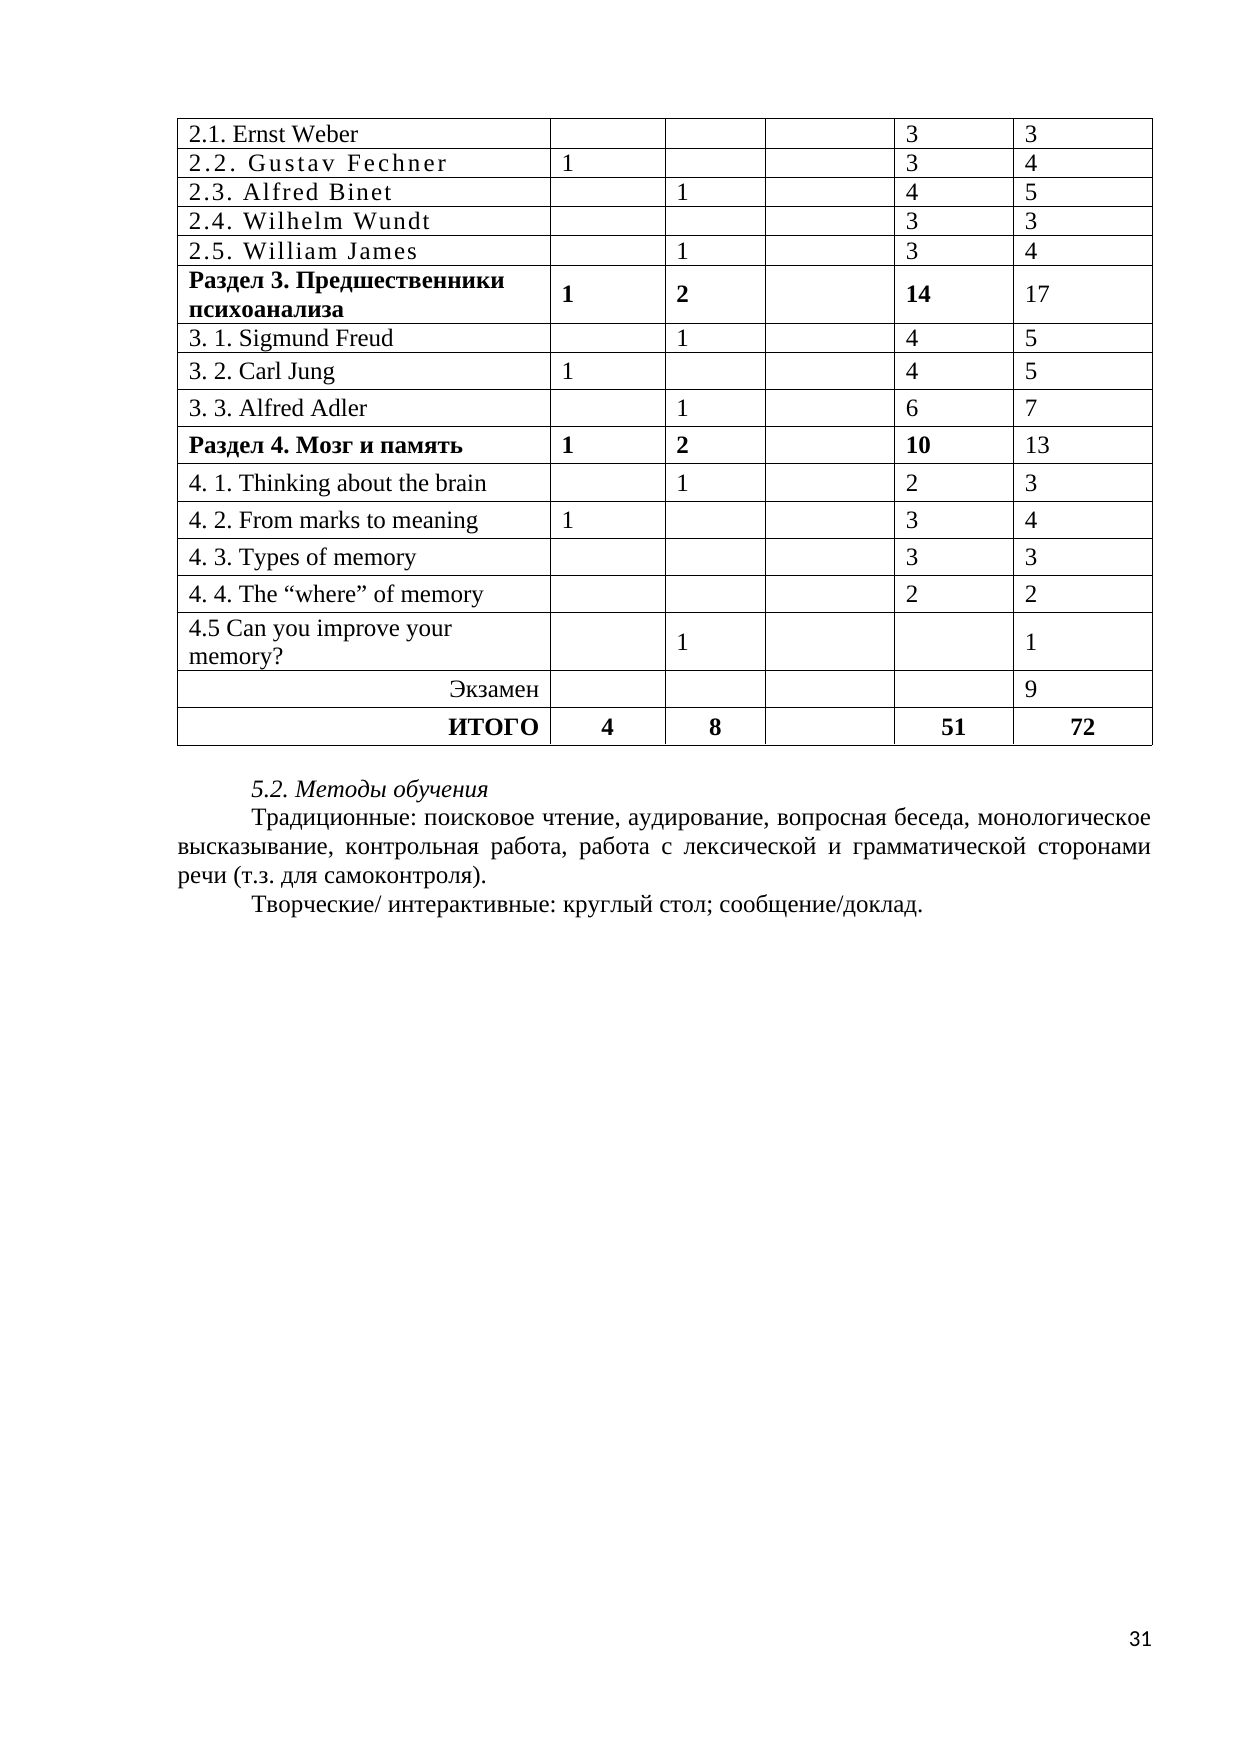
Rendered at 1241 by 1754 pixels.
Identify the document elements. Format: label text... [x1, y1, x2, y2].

table_cell 4. 4. The “where” of memory [178, 576, 550, 612]
table_cell 2 [666, 427, 765, 463]
table_cell [766, 178, 894, 206]
table_cell [551, 390, 665, 426]
table_cell [551, 671, 665, 707]
table_cell [551, 464, 665, 501]
table_cell Раздел 4. Мозг и память [178, 427, 550, 463]
table_cell [766, 236, 894, 264]
table_cell [666, 502, 765, 538]
table_cell 3 [895, 236, 1013, 264]
table_cell 2.1. Ernst Weber [178, 119, 550, 147]
table_cell 4. 1. Thinking about the brain [178, 464, 550, 501]
table_cell 3 [1014, 539, 1152, 575]
table_cell 2.2. Gustav Fechner [178, 149, 550, 177]
table_cell 9 [1014, 671, 1152, 707]
text 5.2. Методы обучения [177, 774, 1152, 802]
table_cell 2.5. William James [178, 236, 550, 264]
table_cell [551, 576, 665, 612]
table_cell [766, 390, 894, 426]
table_cell 3. 1. Sigmund Freud [178, 324, 550, 352]
table_cell 10 [895, 427, 1013, 463]
table_cell [766, 427, 894, 463]
table_cell 17 [1014, 266, 1152, 322]
table_cell 4 [895, 353, 1013, 389]
table_cell [551, 324, 665, 352]
table_cell 2 [895, 464, 1013, 501]
table_cell Раздел 3. Предшественники психоанализа [178, 266, 550, 322]
table_cell 5 [1014, 353, 1152, 389]
table_cell [551, 613, 665, 670]
table_cell 3. 2. Carl Jung [178, 353, 550, 389]
table_cell 3 [1014, 464, 1152, 501]
table_cell 72 [1014, 708, 1152, 744]
table_cell 5 [1014, 324, 1152, 352]
table_cell 2 [666, 266, 765, 322]
table_cell [666, 149, 765, 177]
table_cell 3 [895, 207, 1013, 235]
table_cell 4 [1014, 502, 1152, 538]
table_cell 4. 2. From marks to meaning [178, 502, 550, 538]
table_cell [766, 464, 894, 501]
table_cell [666, 576, 765, 612]
table_cell 4 [895, 324, 1013, 352]
table_cell 1 [666, 613, 765, 670]
table_cell 13 [1014, 427, 1152, 463]
table_cell 8 [666, 708, 765, 744]
table_cell [766, 149, 894, 177]
table_cell 2 [1014, 576, 1152, 612]
table_cell 2.3. Alfred Binet [178, 178, 550, 206]
table_cell [895, 671, 1013, 707]
table_cell 3 [1014, 119, 1152, 147]
table_cell ИТОГО [178, 708, 550, 744]
table_cell 3 [895, 539, 1013, 575]
table_cell [766, 671, 894, 707]
text Традиционные: поисковое чтение, аудирование, вопросная беседа, монологическое высказывание, контрольная работа, работа с лексической и грамматической сторонами речи (т.з. для самоконтроля). [177, 802, 1152, 889]
table_cell [766, 502, 894, 538]
table_cell [766, 353, 894, 389]
table_cell 3 [895, 149, 1013, 177]
table_cell [766, 539, 894, 575]
table_cell 1 [551, 266, 665, 322]
table_cell [766, 708, 894, 744]
table_cell 1 [551, 353, 665, 389]
table_cell 2 [895, 576, 1013, 612]
table_cell 7 [1014, 390, 1152, 426]
table_cell 1 [551, 427, 665, 463]
table_cell [766, 207, 894, 235]
table_cell [766, 576, 894, 612]
table_cell 1 [551, 149, 665, 177]
table_cell [551, 236, 665, 264]
table_cell 14 [895, 266, 1013, 322]
table_cell [551, 539, 665, 575]
table_cell 4.5 Can you improve your memory? [178, 613, 550, 670]
table_cell 4 [895, 178, 1013, 206]
table_cell [766, 266, 894, 322]
table_cell 1 [666, 236, 765, 264]
table_cell [766, 613, 894, 670]
table_cell [551, 119, 665, 147]
table_cell 3 [895, 119, 1013, 147]
table_cell 4. 3. Types of memory [178, 539, 550, 575]
table_cell 6 [895, 390, 1013, 426]
table_cell 2.4. Wilhelm Wundt [178, 207, 550, 235]
table_cell Экзамен [178, 671, 550, 707]
table_cell 3. 3. Alfred Adler [178, 390, 550, 426]
table_cell 4 [1014, 149, 1152, 177]
table_cell [666, 119, 765, 147]
table_cell [666, 207, 765, 235]
table_cell 1 [666, 390, 765, 426]
table_cell [551, 207, 665, 235]
table_cell 1 [666, 324, 765, 352]
table_cell [766, 324, 894, 352]
table_cell [551, 178, 665, 206]
table_cell [666, 671, 765, 707]
table_cell [895, 613, 1013, 670]
table_cell 5 [1014, 178, 1152, 206]
table_cell 4 [551, 708, 665, 744]
text Творческие/ интерактивные: круглый стол; сообщение/доклад. [177, 889, 1152, 917]
table_cell 1 [666, 464, 765, 501]
table_cell 1 [551, 502, 665, 538]
table_cell 51 [895, 708, 1013, 744]
table_cell [666, 353, 765, 389]
table_cell 4 [1014, 236, 1152, 264]
table_cell 1 [666, 178, 765, 206]
table_cell 3 [895, 502, 1013, 538]
table_cell 3 [1014, 207, 1152, 235]
table_cell 1 [1014, 613, 1152, 670]
table_cell [766, 119, 894, 147]
table_cell [666, 539, 765, 575]
